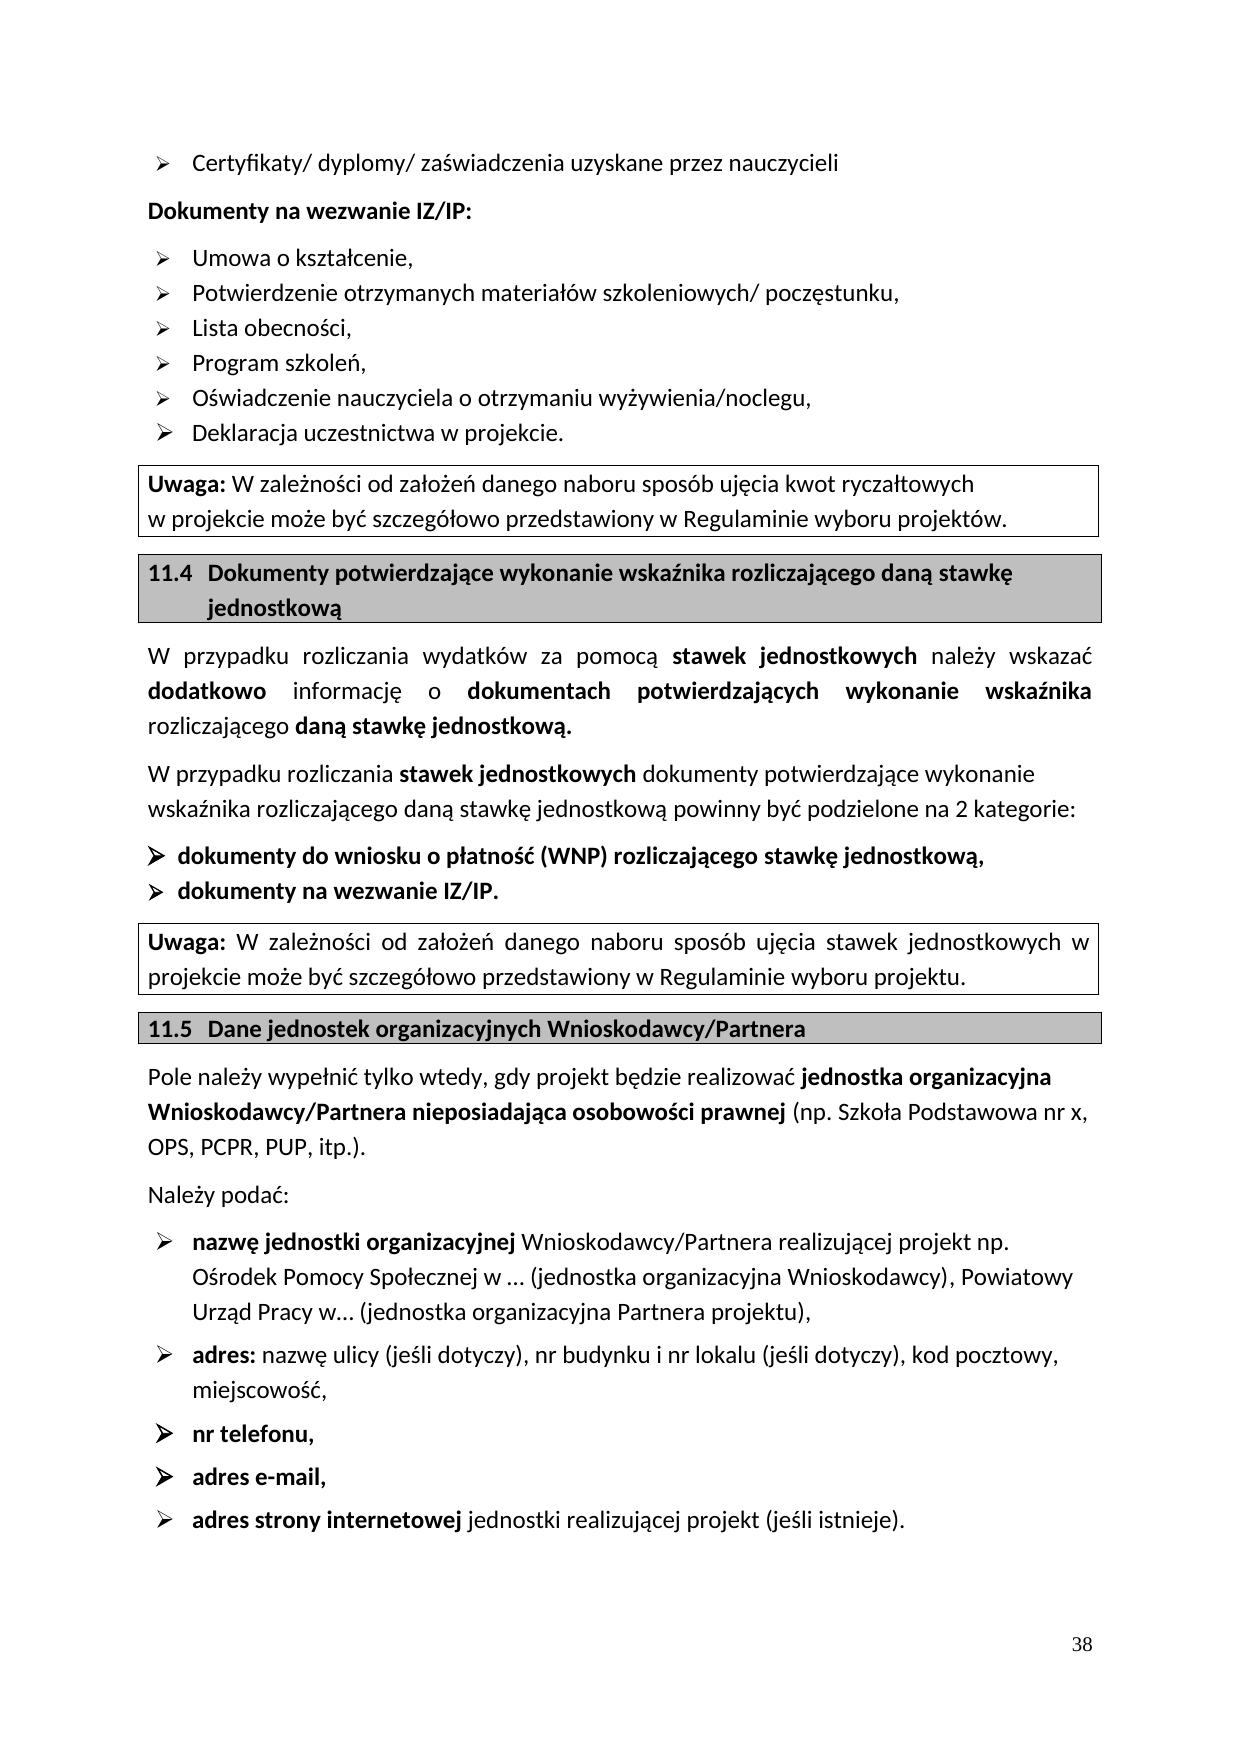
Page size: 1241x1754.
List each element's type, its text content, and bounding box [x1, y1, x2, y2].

list adres strony internetowej jednostki realizującej projekt (jeśli istnieje). [155, 1505, 1093, 1535]
list Umowa o kształcenie, [154, 243, 1093, 273]
list Program szkoleń, [154, 348, 1093, 378]
list nazwę jednostki organizacyjnej Wnioskodawcy/Partnera realizującej projekt np. Ośrodek Pomocy Społecznej w … (jednostka organizacyjna Wnioskodawcy), Powiatowy Urząd Pracy w… (jednostka organizacyjna Partnera projektu), [154, 1226, 1093, 1327]
text Pole należy wypełnić tylko wtedy, gdy projekt będzie realizować jednostka organizacyjna Wnioskodawcy/Partnera nieposiadająca osobowości prawnej (np. Szkoła Podstawowa nr x, OPS, PCPR, PUP, itp.). [148, 1061, 1093, 1162]
text Uwaga: W zależności od założeń danego naboru sposób ujęcia kwot ryczałtowych w projekcie może być szczegółowo przedstawiony w Regulaminie wyboru projektów. [139, 466, 1098, 536]
text Uwaga: W zależności od założeń danego naboru sposób ujęcia stawek jednostkowych w projekcie może być szczegółowo przedstawiony w Regulaminie wyboru projektu. [139, 924, 1098, 994]
text W przypadku rozliczania stawek jednostkowych dokumenty potwierdzające wykonanie wskaźnika rozliczającego daną stawkę jednostkową powinny być podzielone na 2 kategorie: [148, 758, 1093, 823]
list Lista obecności, [154, 313, 1093, 343]
text Należy podać: [148, 1179, 1093, 1209]
list Oświadczenie nauczyciela o otrzymaniu wyżywienia/noclegu, [154, 383, 1093, 413]
list dokumenty do wniosku o płatność (WNP) rozliczającego stawkę jednostkową, [146, 841, 1093, 871]
text Dokumenty na wezwanie IZ/IP: [148, 195, 1093, 226]
subtitle Dokumenty potwierdzające wykonanie wskaźnika rozliczającego daną stawkę jednostkową [139, 555, 1101, 622]
list adres e-mail, [154, 1461, 1093, 1492]
list Certyfikaty/ dyplomy/ zaświadczenia uzyskane przez nauczycieli [154, 148, 1093, 178]
list dokumenty na wezwanie IZ/IP. [148, 876, 1093, 906]
subtitle Dane jednostek organizacyjnych Wnioskodawcy/Partnera [139, 1013, 1101, 1043]
list Deklaracja uczestnictwa w projekcie. [155, 418, 1093, 448]
text W przypadku rozliczania wydatków za pomocą stawek jednostkowych należy wskazać dodatkowo informację o dokumentach potwierdzających wykonanie wskaźnika rozliczającego daną stawkę jednostkową. [148, 641, 1093, 741]
list adres: nazwę ulicy (jeśli dotyczy), nr budynku i nr lokalu (jeśli dotyczy), kod pocztowy, miejscowość, [154, 1340, 1093, 1405]
list nr telefonu, [154, 1418, 1093, 1448]
list Potwierdzenie otrzymanych materiałów szkoleniowych/ poczęstunku, [154, 278, 1093, 308]
